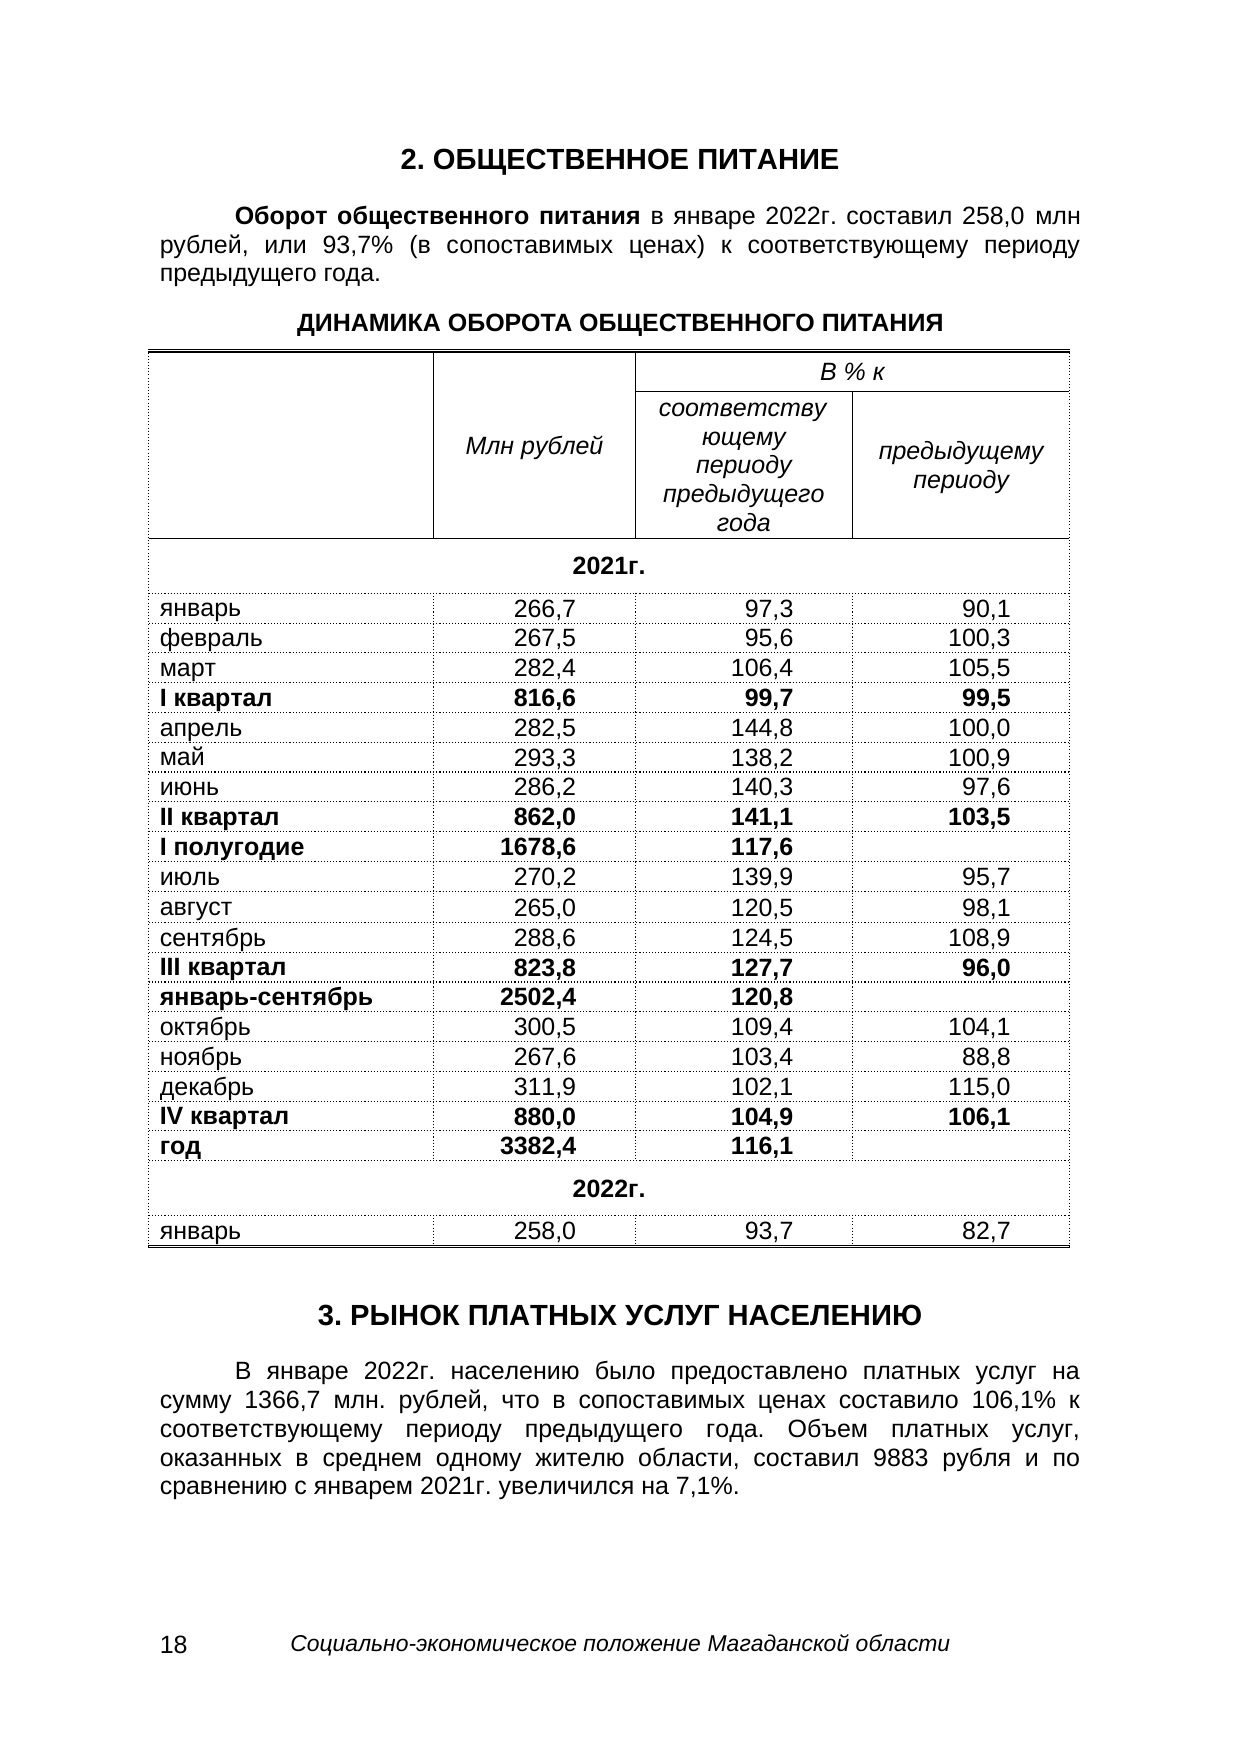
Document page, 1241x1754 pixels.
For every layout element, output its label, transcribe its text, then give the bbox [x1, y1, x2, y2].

table_cell [852, 981, 1069, 1011]
table_cell 265,0 [434, 891, 635, 922]
table_cell июль [148, 861, 434, 891]
table_cell 880,0 [434, 1101, 635, 1130]
table_cell январь [148, 593, 434, 622]
table_cell 124,5 [635, 922, 852, 952]
subtitle 2. ОБЩЕСТВЕННОЕ ПИТАНИЕ [159, 142, 1081, 176]
table_cell 100,3 [852, 623, 1069, 652]
table_cell 106,4 [635, 652, 852, 682]
table_cell 293,3 [434, 742, 635, 771]
table_cell 270,2 [434, 861, 635, 891]
table_cell 823,8 [434, 952, 635, 981]
table_cell IV квартал [148, 1101, 434, 1130]
table_cell III квартал [148, 952, 434, 981]
table_cell 97,6 [852, 771, 1069, 801]
table_cell 102,1 [635, 1071, 852, 1101]
table_cell 115,0 [852, 1071, 1069, 1101]
table_cell 1678,6 [434, 831, 635, 861]
table_cell 144,8 [635, 712, 852, 742]
table_header В % к [636, 353, 1069, 391]
table_cell [852, 831, 1069, 861]
table_cell 99,5 [852, 682, 1069, 712]
table_cell 300,5 [434, 1011, 635, 1041]
table_cell май [148, 742, 434, 771]
table_cell 105,5 [852, 652, 1069, 682]
table_cell август [148, 891, 434, 922]
table_cell январь-сентябрь [148, 981, 434, 1011]
table_cell 95,7 [852, 861, 1069, 891]
table_cell 82,7 [852, 1215, 1069, 1245]
table_cell декабрь [148, 1071, 434, 1101]
table_cell 120,5 [635, 891, 852, 922]
table_cell февраль [148, 623, 434, 652]
table_cell 139,9 [635, 861, 852, 891]
table_cell 99,7 [635, 682, 852, 712]
text ДИНАМИКА ОБОРОТА ОБЩЕСТВЕННОГО ПИТАНИЯ [159, 308, 1081, 337]
table_cell 862,0 [434, 801, 635, 831]
table_cell сентябрь [148, 922, 434, 952]
table_cell октябрь [148, 1011, 434, 1041]
table_cell 109,4 [635, 1011, 852, 1041]
table_cell 816,6 [434, 682, 635, 712]
table_cell 120,8 [635, 981, 852, 1011]
text Оборот общественного питания в январе 2022г. составил 258,0 млн рублей, или 93,7% (в сопоставимых ценах) к соответствующему периоду предыдущего года. [159, 201, 1081, 287]
table_cell 2502,4 [434, 981, 635, 1011]
table_cell 103,4 [635, 1041, 852, 1071]
table_cell апрель [148, 712, 434, 742]
table_cell I квартал [148, 682, 434, 712]
table_cell 117,6 [635, 831, 852, 861]
table_cell 88,8 [852, 1041, 1069, 1071]
table_cell 258,0 [434, 1215, 635, 1245]
table_cell 267,5 [434, 623, 635, 652]
table_cell 97,3 [635, 593, 852, 622]
table_cell 90,1 [852, 593, 1069, 622]
table_cell 98,1 [852, 891, 1069, 922]
table_cell 100,9 [852, 742, 1069, 771]
table_cell 108,9 [852, 922, 1069, 952]
table_cell 141,1 [635, 801, 852, 831]
table_cell I полугодие [148, 831, 434, 861]
table_cell ноябрь [148, 1041, 434, 1071]
table_header [148, 353, 433, 538]
table_cell 3382,4 [434, 1130, 635, 1160]
table_cell 100,0 [852, 712, 1069, 742]
table_cell июнь [148, 771, 434, 801]
table_cell II квартал [148, 801, 434, 831]
table_cell 104,9 [635, 1101, 852, 1130]
table_cell 267,6 [434, 1041, 635, 1071]
table_cell 2022г. [148, 1160, 1069, 1215]
table_cell 2021г. [148, 539, 1069, 593]
table_cell 140,3 [635, 771, 852, 801]
table_cell 116,1 [635, 1130, 852, 1160]
table_cell 106,1 [852, 1101, 1069, 1130]
table_cell предыдущему периоду [853, 392, 1069, 538]
table_cell соответствующему периоду предыдущего года [636, 392, 852, 538]
table_cell 282,5 [434, 712, 635, 742]
table_cell 127,7 [635, 952, 852, 981]
table_cell 95,6 [635, 623, 852, 652]
subtitle 3. РЫНОК ПЛАТНЫХ УСЛУГ НАСЕЛЕНИЮ [159, 1298, 1081, 1331]
table_header Млн рублей [434, 353, 635, 538]
table_cell март [148, 652, 434, 682]
table_cell 288,6 [434, 922, 635, 952]
table_cell год [148, 1130, 434, 1160]
table_cell 104,1 [852, 1011, 1069, 1041]
table_cell 103,5 [852, 801, 1069, 831]
table_cell январь [148, 1215, 434, 1245]
text В январе 2022г. населению было предоставлено платных услуг на сумму 1366,7 млн. рублей, что в сопоставимых ценах составило 106,1% к соответствующему периоду предыдущего года. Объем платных услуг, оказанных в среднем одному жителю области, составил 9883 рубля и по сравнению с январем 2021г. увеличился на 7,1%. [159, 1356, 1081, 1500]
table_cell 311,9 [434, 1071, 635, 1101]
table_cell 266,7 [434, 593, 635, 622]
table_cell 282,4 [434, 652, 635, 682]
table_cell 96,0 [852, 952, 1069, 981]
table_cell [852, 1130, 1069, 1160]
table_cell 286,2 [434, 771, 635, 801]
table_cell 138,2 [635, 742, 852, 771]
table_cell 93,7 [635, 1215, 852, 1245]
